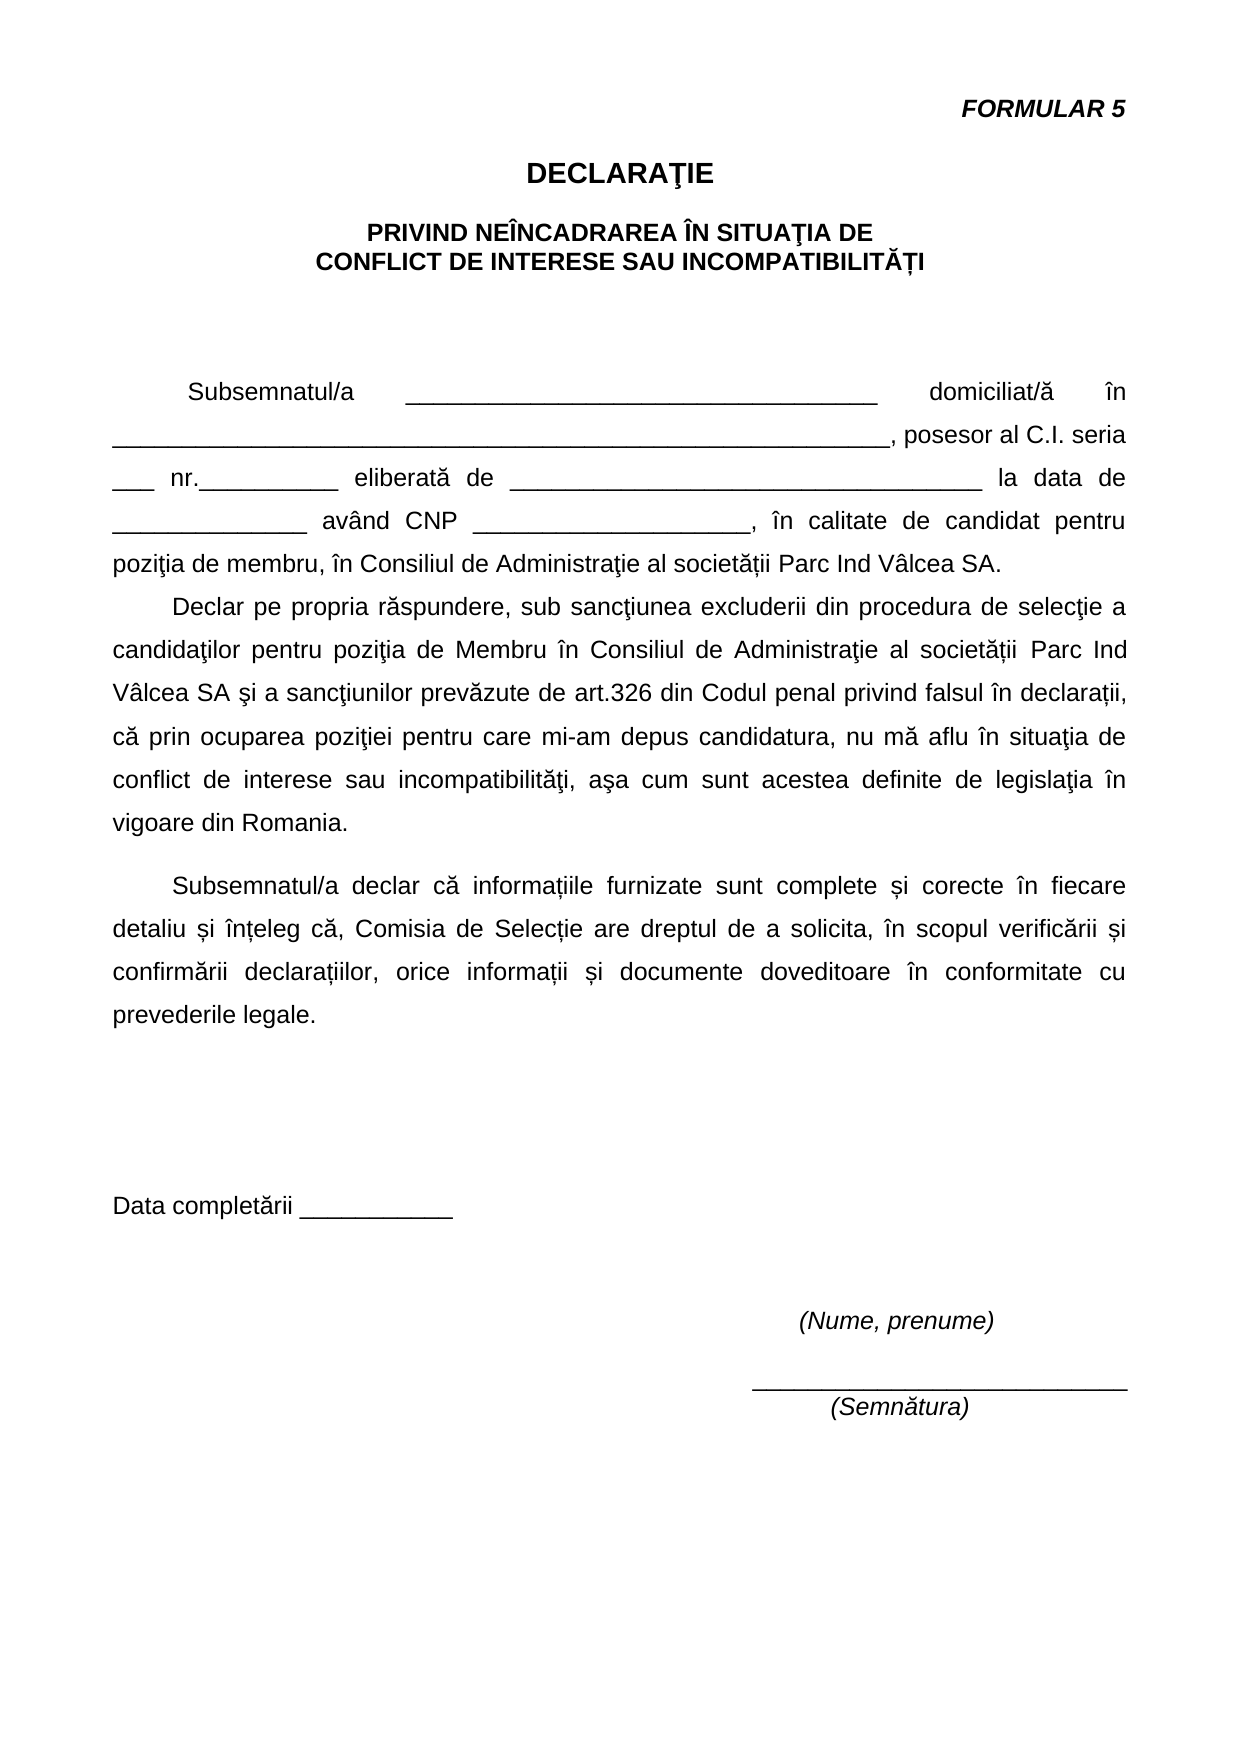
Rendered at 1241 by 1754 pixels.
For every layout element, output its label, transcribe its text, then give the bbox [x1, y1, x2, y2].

text (Nume, prenume) [112, 1306, 1128, 1334]
text CONFLICT DE INTERESE SAU INCOMPATIBILITĂȚI [112, 247, 1128, 276]
text Declar pe propria răspundere, sub sancţiunea excluderii din procedura de selecţie a candidaţilor pentru poziţia de Membru în Consiliul de Administraţie al societății Parc Ind Vâlcea SA şi a sancţiunilor prevăzute de art.326 din Codul penal privind falsul în declarații, că prin ocuparea poziţiei pentru care mi-am depus candidatura, nu mă aflu în situaţia de conflict de interese sau incompatibilităţi, aşa cum sunt acestea definite de legislaţia în vigoare din Romania. [112, 592, 1128, 836]
text Subsemnatul/a __________________________________ domiciliat/ă în ________________________________________________________, posesor al C.I. seria ___ nr.__________ eliberată de __________________________________ la data de ______________ având CNP ____________________, în calitate de candidat pentru poziţia de membru, în Consiliul de Administraţie al societății Parc Ind Vâlcea SA. [112, 376, 1128, 578]
text Data completării ___________ [112, 1191, 1128, 1219]
text (Semnătura) [112, 1392, 1128, 1421]
text DECLARAŢIE [112, 156, 1128, 189]
text PRIVIND NEÎNCADRAREA ÎN SITUAŢIA DE [112, 218, 1128, 247]
text Subsemnatul/a declar că informațiile furnizate sunt complete și corecte în fiecare detaliu și înțeleg că, Comisia de Selecție are dreptul de a solicita, în scopul verificării și confirmării declarațiilor, orice informații și documente doveditoare în conformitate cu prevederile legale. [112, 871, 1128, 1029]
text ___________________________ [112, 1363, 1128, 1392]
text FORMULAR 5 [112, 94, 1128, 122]
